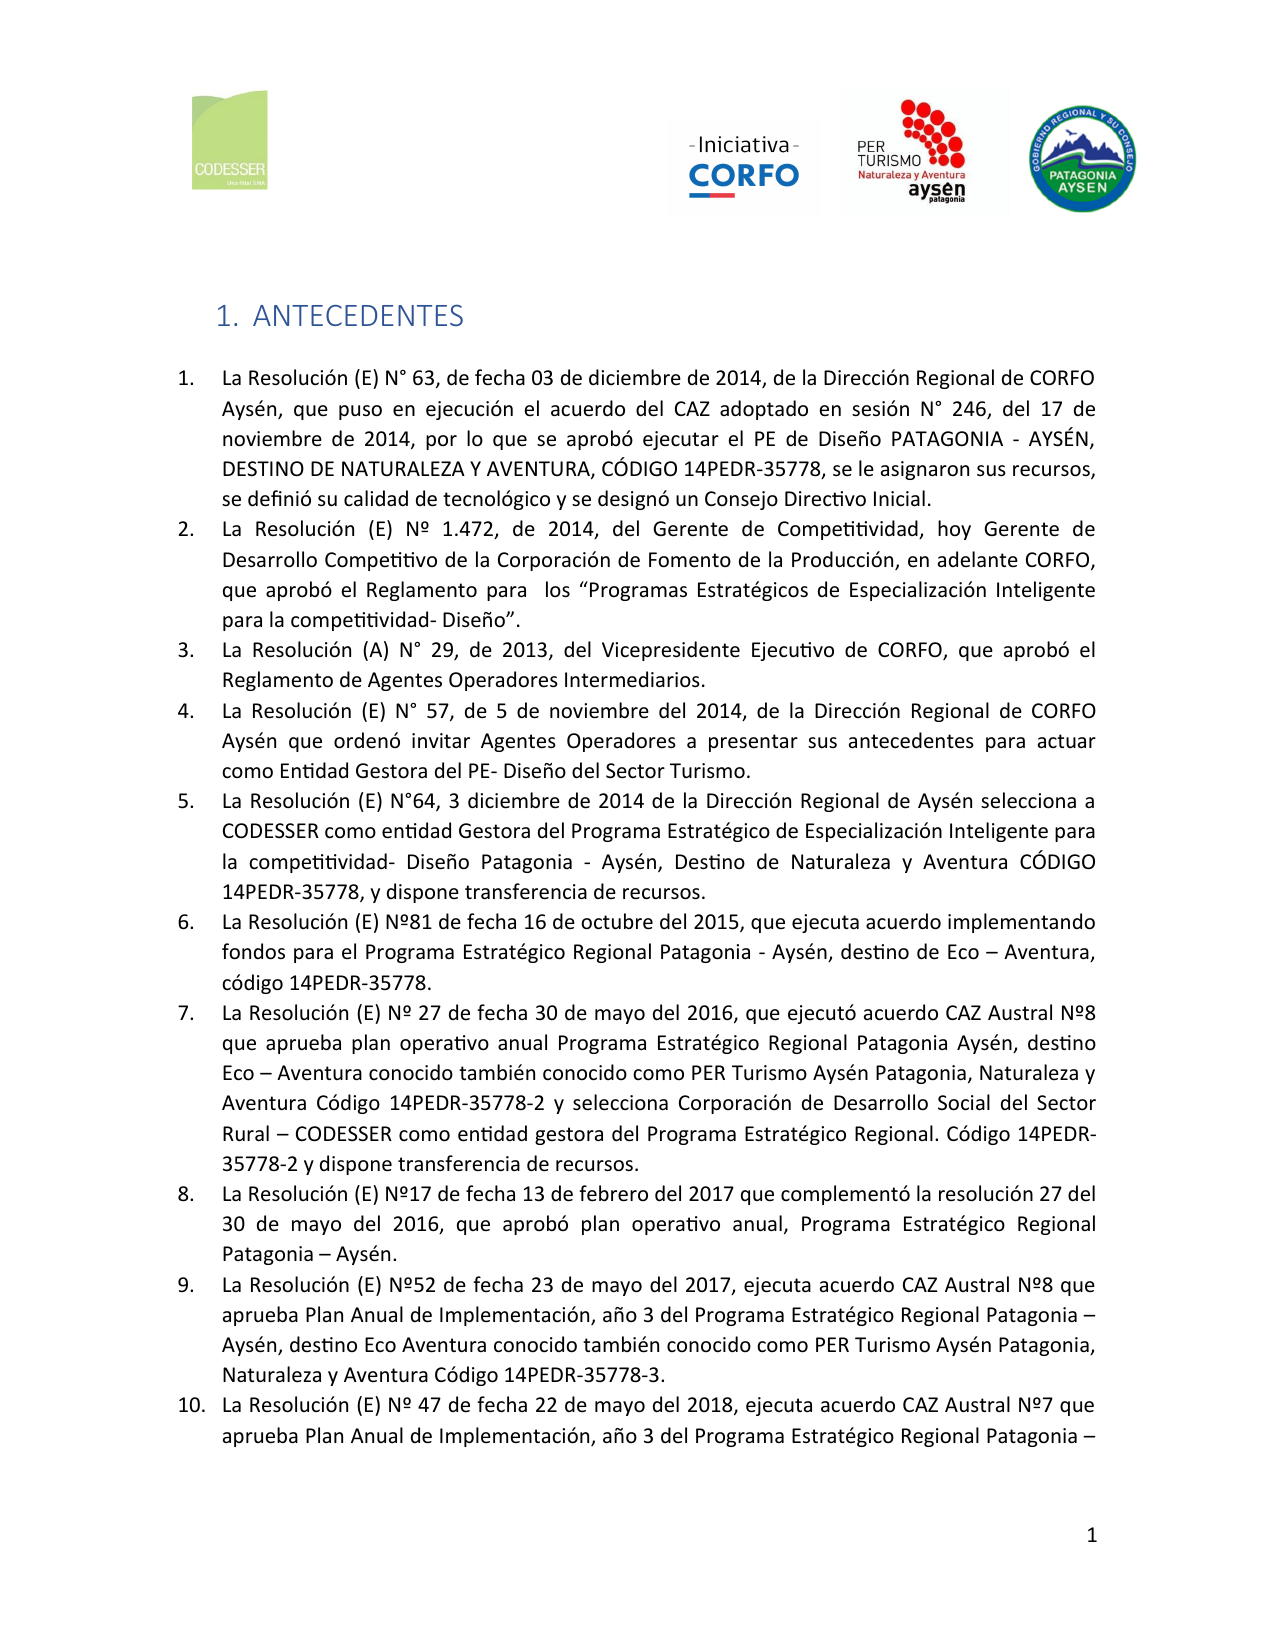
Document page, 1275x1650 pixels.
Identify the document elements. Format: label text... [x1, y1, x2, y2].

list La Resolución (E) Nº 27 de fecha 30 de mayo del 2016, que ejecutó acuerdo CAZ Austral Nº8 que aprueba plan operativo anual Programa Estratégico Regional Patagonia Aysén, destino Eco – Aventura conocido también conocido como PER Turismo Aysén Patagonia, Naturaleza y Aventura Código 14PEDR-35778-2 y selecciona Corporación de Desarrollo Social del Sector Rural – CODESSER como entidad gestora del Programa Estratégico Regional. Código 14PEDR-35778-2 y dispone transferencia de recursos. [177, 998, 1098, 1177]
list La Resolución (E) Nº 1.472, de 2014, del Gerente de Competitividad, hoy Gerente de Desarrollo Competitivo de la Corporación de Fomento de la Producción, en adelante CORFO, que aprobó el Reglamento para los “Programas Estratégicos de Especialización Inteligente para la competitividad- Diseño”. [177, 514, 1098, 633]
list La Resolución (E) N°64, 3 diciembre de 2014 de la Dirección Regional de Aysén selecciona a CODESSER como entidad Gestora del Programa Estratégico de Especialización Inteligente para la competitividad- Diseño Patagonia - Aysén, Destino de Naturaleza y Aventura CÓDIGO 14PEDR-35778, y dispone transferencia de recursos. [177, 786, 1098, 905]
picture [666, 118, 822, 217]
list La Resolución (A) N° 29, de 2013, del Vicepresidente Ejecutivo de CORFO, que aprobó el Reglamento de Agentes Operadores Intermediarios. [177, 635, 1098, 693]
picture [842, 87, 1148, 217]
list La Resolución (E) Nº17 de fecha 13 de febrero del 2017 que complementó la resolución 27 del 30 de mayo del 2016, que aprobó plan operativo anual, Programa Estratégico Regional Patagonia – Aysén. [177, 1179, 1098, 1267]
list La Resolución (E) Nº81 de fecha 16 de octubre del 2015, que ejecuta acuerdo implementando fondos para el Programa Estratégico Regional Patagonia - Aysén, destino de Eco – Aventura, código 14PEDR-35778. [177, 907, 1098, 996]
subtitle ANTECEDENTES [215, 294, 1098, 335]
picture [177, 73, 284, 217]
list La Resolución (E) N° 57, de 5 de noviembre del 2014, de la Dirección Regional de CORFO Aysén que ordenó invitar Agentes Operadores a presentar sus antecedentes para actuar como Entidad Gestora del PE- Diseño del Sector Turismo. [177, 696, 1098, 784]
list La Resolución (E) N° 63, de fecha 03 de diciembre de 2014, de la Dirección Regional de CORFO Aysén, que puso en ejecución el acuerdo del CAZ adoptado en sesión N° 246, del 17 de noviembre de 2014, por lo que se aprobó ejecutar el PE de Diseño PATAGONIA - AYSÉN, DESTINO DE NATURALEZA Y AVENTURA, CÓDIGO 14PEDR-35778, se le asignaron sus recursos, se definió su calidad de tecnológico y se designó un Consejo Directivo Inicial. [177, 363, 1098, 512]
list La Resolución (E) Nº52 de fecha 23 de mayo del 2017, ejecuta acuerdo CAZ Austral Nº8 que aprueba Plan Anual de Implementación, año 3 del Programa Estratégico Regional Patagonia – Aysén, destino Eco Aventura conocido también conocido como PER Turismo Aysén Patagonia, Naturaleza y Aventura Código 14PEDR-35778-3. [177, 1270, 1098, 1388]
